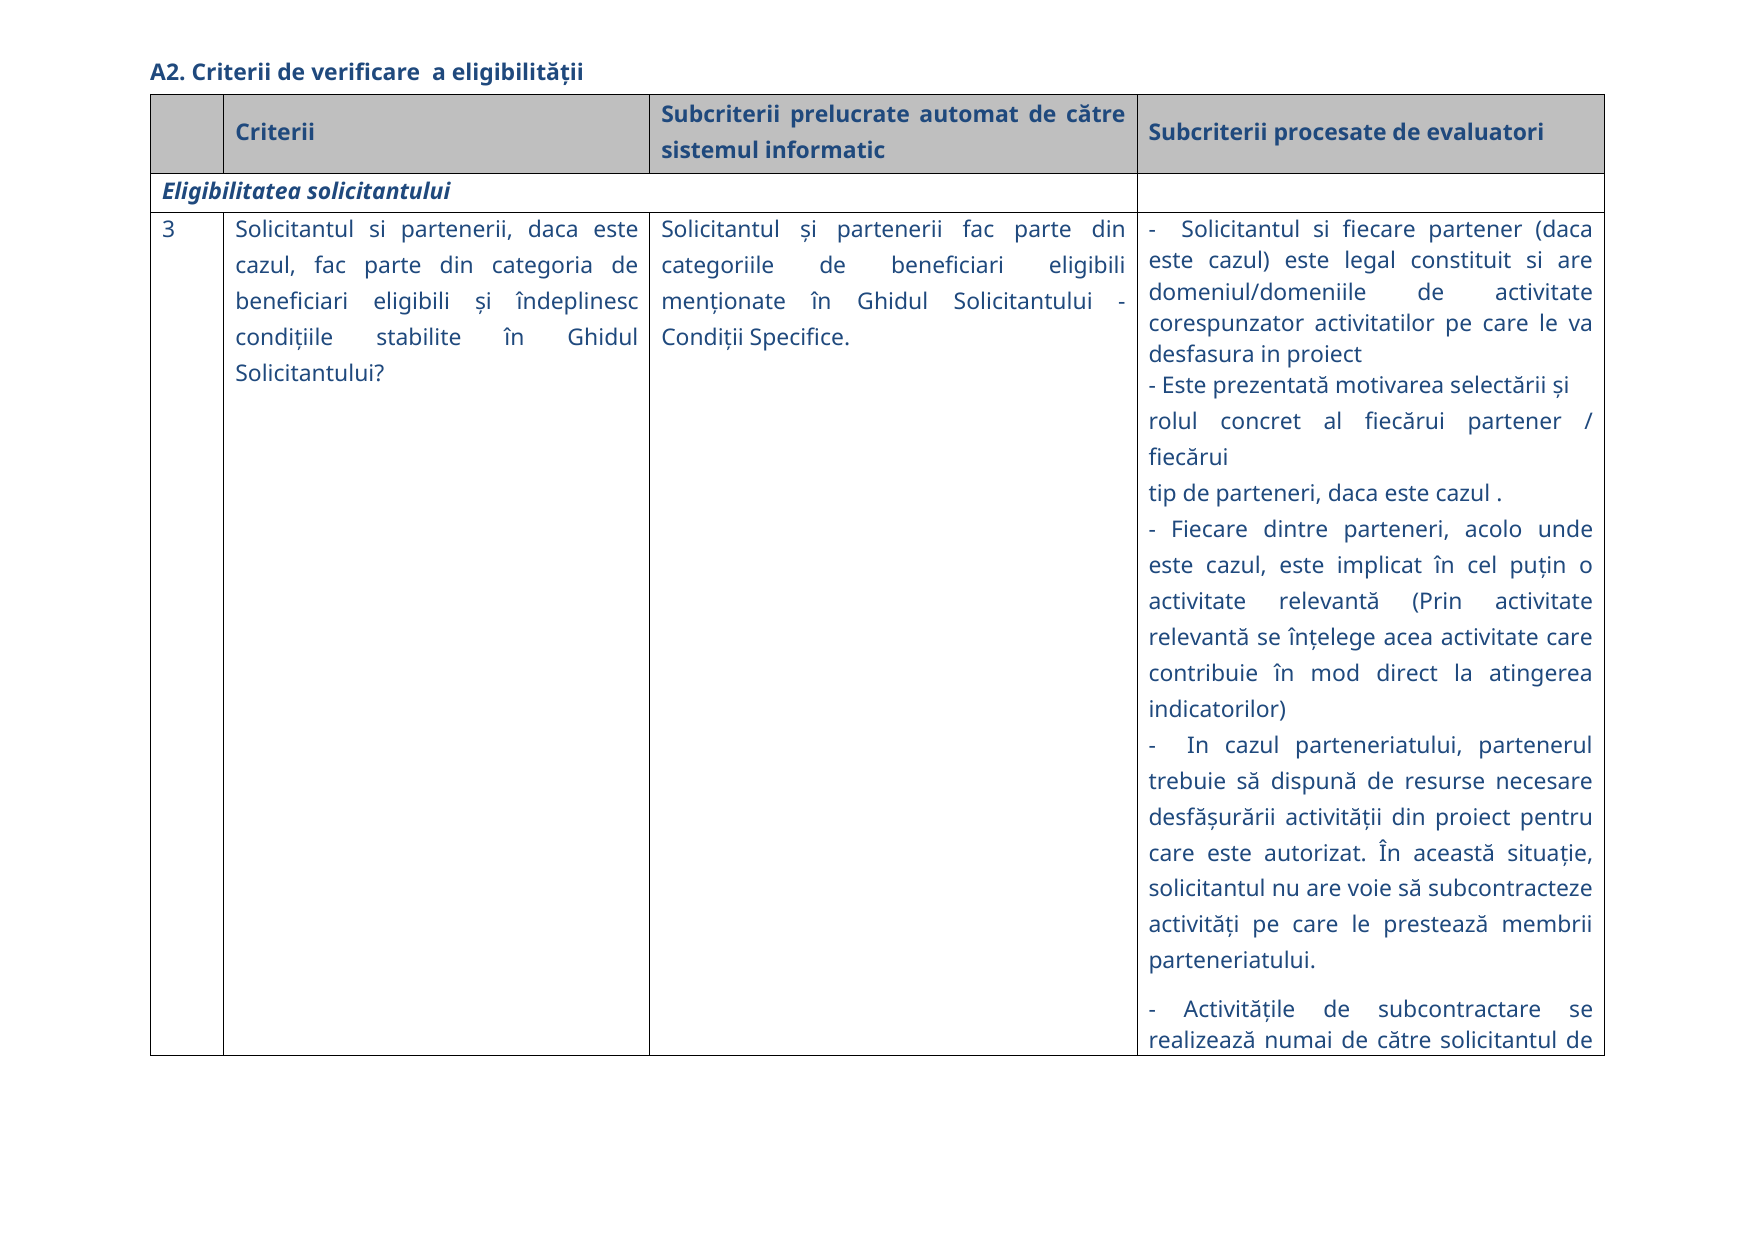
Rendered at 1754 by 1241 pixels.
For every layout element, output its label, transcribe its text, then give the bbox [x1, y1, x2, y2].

table_header [151, 95, 223, 173]
table_cell Eligibilitatea solicitantului [151, 174, 1137, 212]
table_header Criterii [224, 95, 649, 173]
subtitle A2. Criterii de verificare a eligibilității [150, 56, 1604, 87]
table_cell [224, 213, 649, 1055]
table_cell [650, 213, 1137, 1055]
table_cell [1138, 174, 1604, 212]
table_cell 3 [151, 213, 223, 1055]
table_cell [1138, 213, 1604, 1055]
table_header Subcriterii procesate de evaluatori [1138, 95, 1604, 173]
table_header Subcriterii prelucrate automat de către sistemul informatic [650, 95, 1137, 173]
